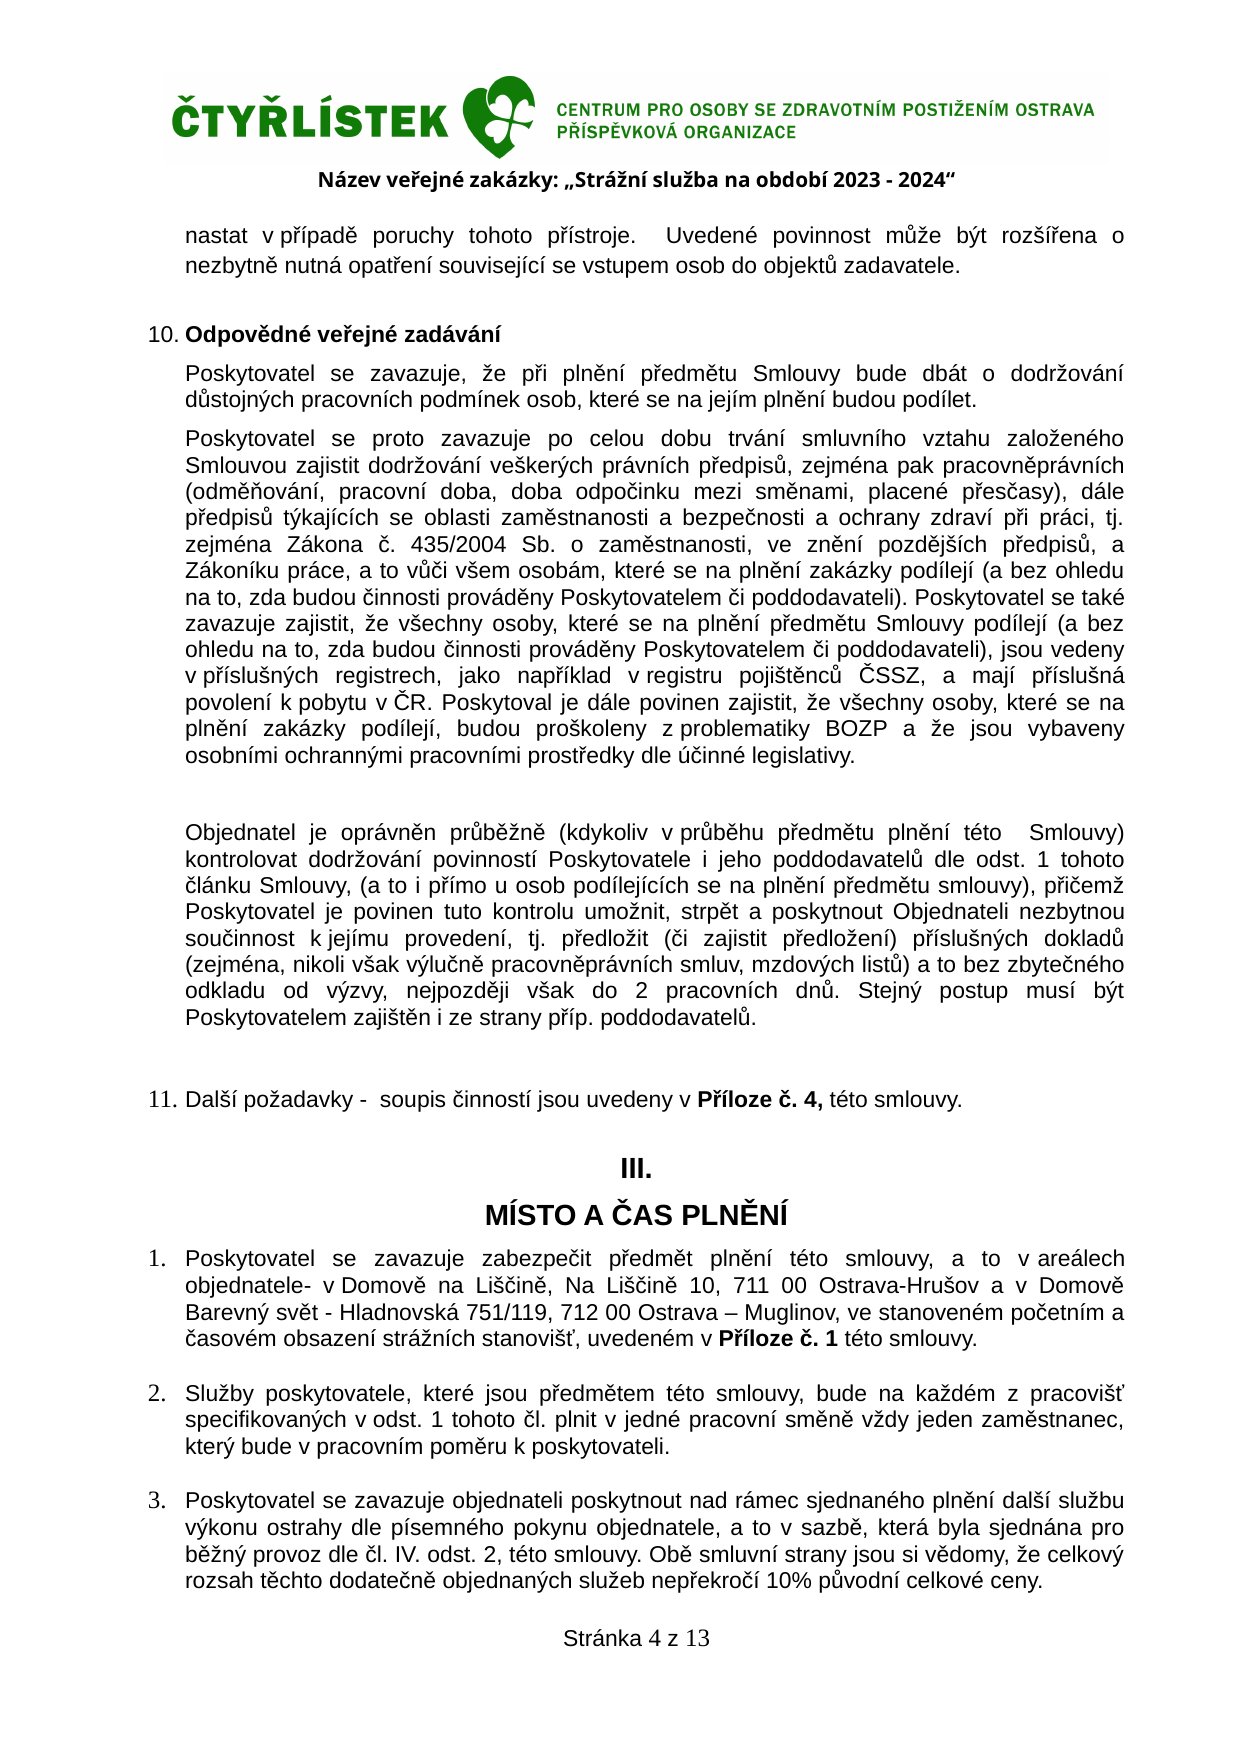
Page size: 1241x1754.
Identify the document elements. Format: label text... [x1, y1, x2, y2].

list Služby poskytovatele, které jsou předmětem této smlouvy, bude na každém z pracovišť specifikovaných v odst. 1 tohoto čl. plnit v jedné pracovní směně vždy jeden zaměstnanec, který bude v pracovním poměru k poskytovateli. [148, 1378, 1125, 1459]
text III. [148, 1151, 1125, 1185]
list Další požadavky - soupis činností jsou uvedeny v Příloze č. 4, této smlouvy. [148, 1084, 1125, 1113]
text Objednatel je oprávněn průběžně (kdykoliv v průběhu předmětu plnění této Smlouvy) kontrolovat dodržování povinností Poskytovatele i jeho poddodavatelů dle odst. 1 tohoto článku Smlouvy, (a to i přímo u osob podílejících se na plnění předmětu smlouvy), přičemž Poskytovatel je povinen tuto kontrolu umožnit, strpět a poskytnout Objednateli nezbytnou součinnost k jejímu provedení, tj. předložit (či zajistit předložení) příslušných dokladů (zejména, nikoli však výlučně pracovněprávních smluv, mzdových listů) a to bez zbytečného odkladu od výzvy, nejpozději však do 2 pracovních dnů. Stejný postup musí být Poskytovatelem zajištěn i ze strany příp. poddodavatelů. [185, 819, 1125, 1030]
subtitle MÍSTO A ČAS PLNĚNÍ [148, 1197, 1125, 1231]
list Odpovědné veřejné zadávání [148, 321, 1125, 348]
list Poskytovatel se zavazuje zabezpečit předmět plnění této smlouvy, a to v areálech objednatele- v Domově na Liščině, Na Liščině 10, 711 00 Ostrava-Hrušov a v Domově Barevný svět - Hladnovská 751/119, 712 00 Ostrava – Muglinov, ve stanoveném početním a časovém obsazení strážních stanovišť, uvedeném v Příloze č. 1 této smlouvy. [148, 1243, 1125, 1351]
picture [163, 73, 1110, 165]
list Poskytovatel se zavazuje objednateli poskytnout nad rámec sjednaného plnění další službu výkonu ostrahy dle písemného pokynu objednatele, a to v sazbě, která byla sjednána pro běžný provoz dle čl. IV. odst. 2, této smlouvy. Obě smluvní strany jsou si vědomy, že celkový rozsah těchto dodatečně objednaných služeb nepřekročí 10% původní celkové ceny. [148, 1486, 1125, 1593]
text Poskytovatel se zavazuje, že při plnění předmětu Smlouvy bude dbát o dodržování důstojných pracovních podmínek osob, které se na jejím plnění budou podílet. [185, 360, 1125, 413]
text Poskytovatel se proto zavazuje po celou dobu trvání smluvního vztahu založeného Smlouvou zajistit dodržování veškerých právních předpisů, zejména pak pracovněprávních (odměňování, pracovní doba, doba odpočinku mezi směnami, placené přesčasy), dále předpisů týkajících se oblasti zaměstnanosti a bezpečnosti a ochrany zdraví při práci, tj. zejména Zákona č. 435/2004 Sb. o zaměstnanosti, ve znění pozdějších předpisů, a Zákoníku práce, a to vůči všem osobám, které se na plnění zakázky podílejí (a bez ohledu na to, zda budou činnosti prováděny Poskytovatelem či poddodavateli). Poskytovatel se také zavazuje zajistit, že všechny osoby, které se na plnění předmětu Smlouvy podílejí (a bez ohledu na to, zda budou činnosti prováděny Poskytovatelem či poddodavateli), jsou vedeny v příslušných registrech, jako například v registru pojištěnců ČSSZ, a mají příslušná povolení k pobytu v ČR. Poskytoval je dále povinen zajistit, že všechny osoby, které se na plnění zakázky podílejí, budou proškoleny z problematiky BOZP a že jsou vybaveny osobními ochrannými pracovními prostředky dle účinné legislativy. [185, 425, 1125, 768]
